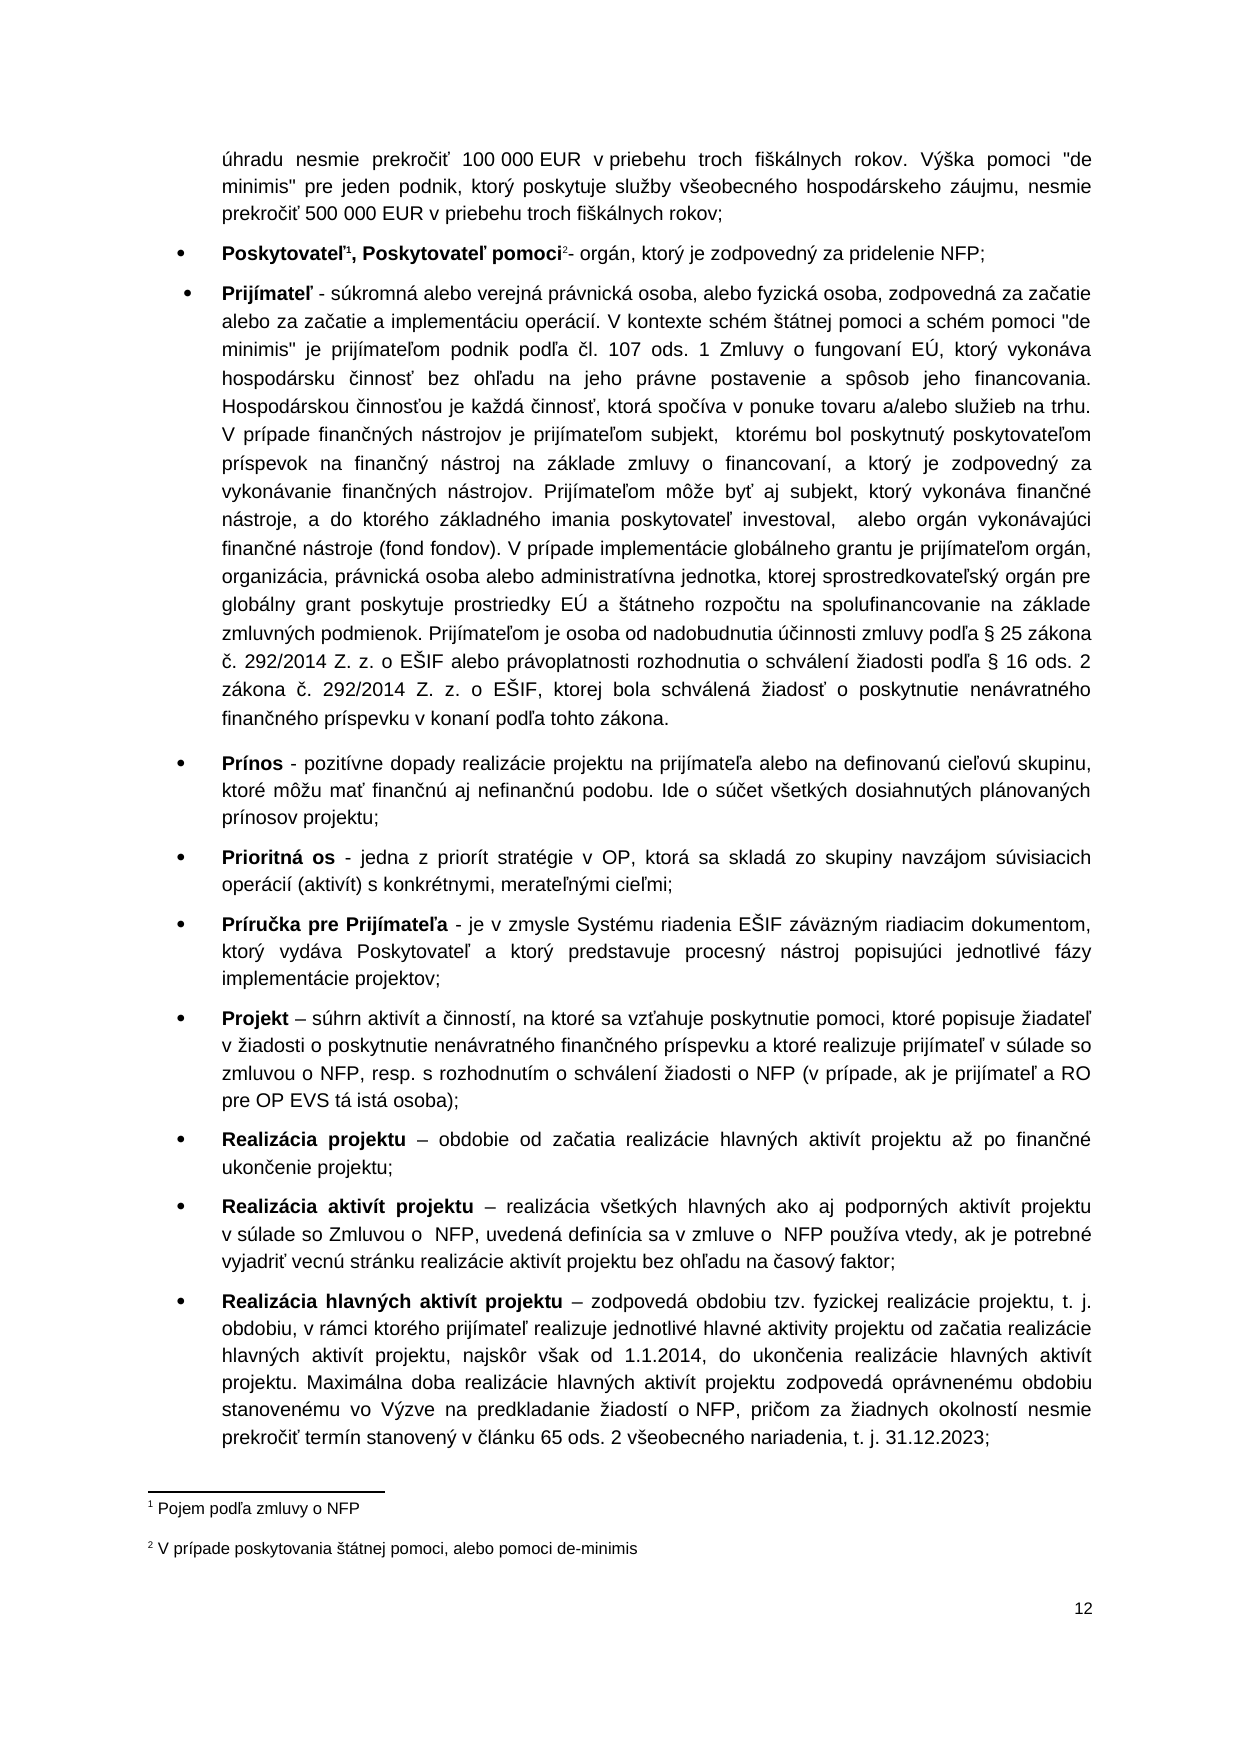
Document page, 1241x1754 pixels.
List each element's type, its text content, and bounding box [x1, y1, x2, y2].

text Príručka pre Prijímateľa - je v zmysle Systému riadenia EŠIF záväzným riadiacim dokumentom, ktorý vydáva Poskytovateľ a ktorý predstavuje procesný nástroj popisujúci jednotlivé fázy implementácie projektov; [177, 913, 1092, 990]
text Prijímateľ - súkromná alebo verejná právnická osoba, alebo fyzická osoba, zodpovedná za začatie alebo za začatie a implementáciu operácií. V kontexte schém štátnej pomoci a schém pomoci "de minimis" je prijímateľom podnik podľa čl. 107 ods. 1 Zmluvy o fungovaní EÚ, ktorý vykonáva hospodársku činnosť bez ohľadu na jeho právne postavenie a spôsob jeho financovania. Hospodárskou činnosťou je každá činnosť, ktorá spočíva v ponuke tovaru a/alebo služieb na trhu. V prípade finančných nástrojov je prijímateľom subjekt, ktorému bol poskytnutý poskytovateľom príspevok na finančný nástroj na základe zmluvy o financovaní, a ktorý je zodpovedný za vykonávanie finančných nástrojov. Prijímateľom môže byť aj subjekt, ktorý vykonáva finančné nástroje, a do ktorého základného imania poskytovateľ investoval, alebo orgán vykonávajúci finančné nástroje (fond fondov). V prípade implementácie globálneho grantu je prijímateľom orgán, organizácia, právnická osoba alebo administratívna jednotka, ktorej sprostredkovateľský orgán pre globálny grant poskytuje prostriedky EÚ a štátneho rozpočtu na spolufinancovanie na základe zmluvných podmienok. Prijímateľom je osoba od nadobudnutia účinnosti zmluvy podľa § 25 zákona č. 292/2014 Z. z. o EŠIF alebo právoplatnosti rozhodnutia o schválení žiadosti podľa § 16 ods. 2 zákona č. 292/2014 Z. z. o EŠIF, ktorej bola schválená žiadosť o poskytnutie nenávratného finančného príspevku v konaní podľa tohto zákona. [184, 282, 1092, 729]
text Projekt – súhrn aktivít a činností, na ktoré sa vzťahuje poskytnutie pomoci, ktoré popisuje žiadateľ v žiadosti o poskytnutie nenávratného finančného príspevku a ktoré realizuje prijímateľ v súlade so zmluvou o NFP, resp. s rozhodnutím o schválení žiadosti o NFP (v prípade, ak je prijímateľ a RO pre OP EVS tá istá osoba); [177, 1007, 1092, 1111]
text Realizácia aktivít projektu – realizácia všetkých hlavných ako aj podporných aktivít projektu v súlade so Zmluvou o NFP, uvedená definícia sa v zmluve o NFP používa vtedy, ak je potrebné vyjadriť vecnú stránku realizácie aktivít projektu bez ohľadu na časový faktor; [177, 1195, 1092, 1272]
text Prínos - pozitívne dopady realizácie projektu na prijímateľa alebo na definovanú cieľovú skupinu, ktoré môžu mať finančnú aj nefinančnú podobu. Ide o súčet všetkých dosiahnutých plánovaných prínosov projektu; [177, 752, 1092, 829]
text Realizácia projektu – obdobie od začatia realizácie hlavných aktivít projektu až po finančné ukončenie projektu; [177, 1128, 1092, 1178]
text Poskytovateľ, Poskytovateľ pomoci- orgán, ktorý je zodpovedný za pridelenie NFP; [177, 242, 1092, 264]
text Realizácia hlavných aktivít projektu – zodpovedá obdobiu tzv. fyzickej realizácie projektu, t. j. obdobiu, v rámci ktorého prijímateľ realizuje jednotlivé hlavné aktivity projektu od začatia realizácie hlavných aktivít projektu, najskôr však od 1.1.2014, do ukončenia realizácie hlavných aktivít projektu. Maximálna doba realizácie hlavných aktivít projektu zodpovedá oprávnenému obdobiu stanovenému vo Výzve na predkladanie žiadostí o NFP, pričom za žiadnych okolností nesmie prekročiť termín stanovený v článku 65 ods. 2 všeobecného nariadenia, t. j. 31.12.2023; [177, 1289, 1092, 1448]
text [177, 148, 1092, 225]
text Prioritná os - jedna z priorít stratégie v OP, ktorá sa skladá zo skupiny navzájom súvisiacich operácií (aktivít) s konkrétnymi, merateľnými cieľmi; [177, 846, 1092, 896]
